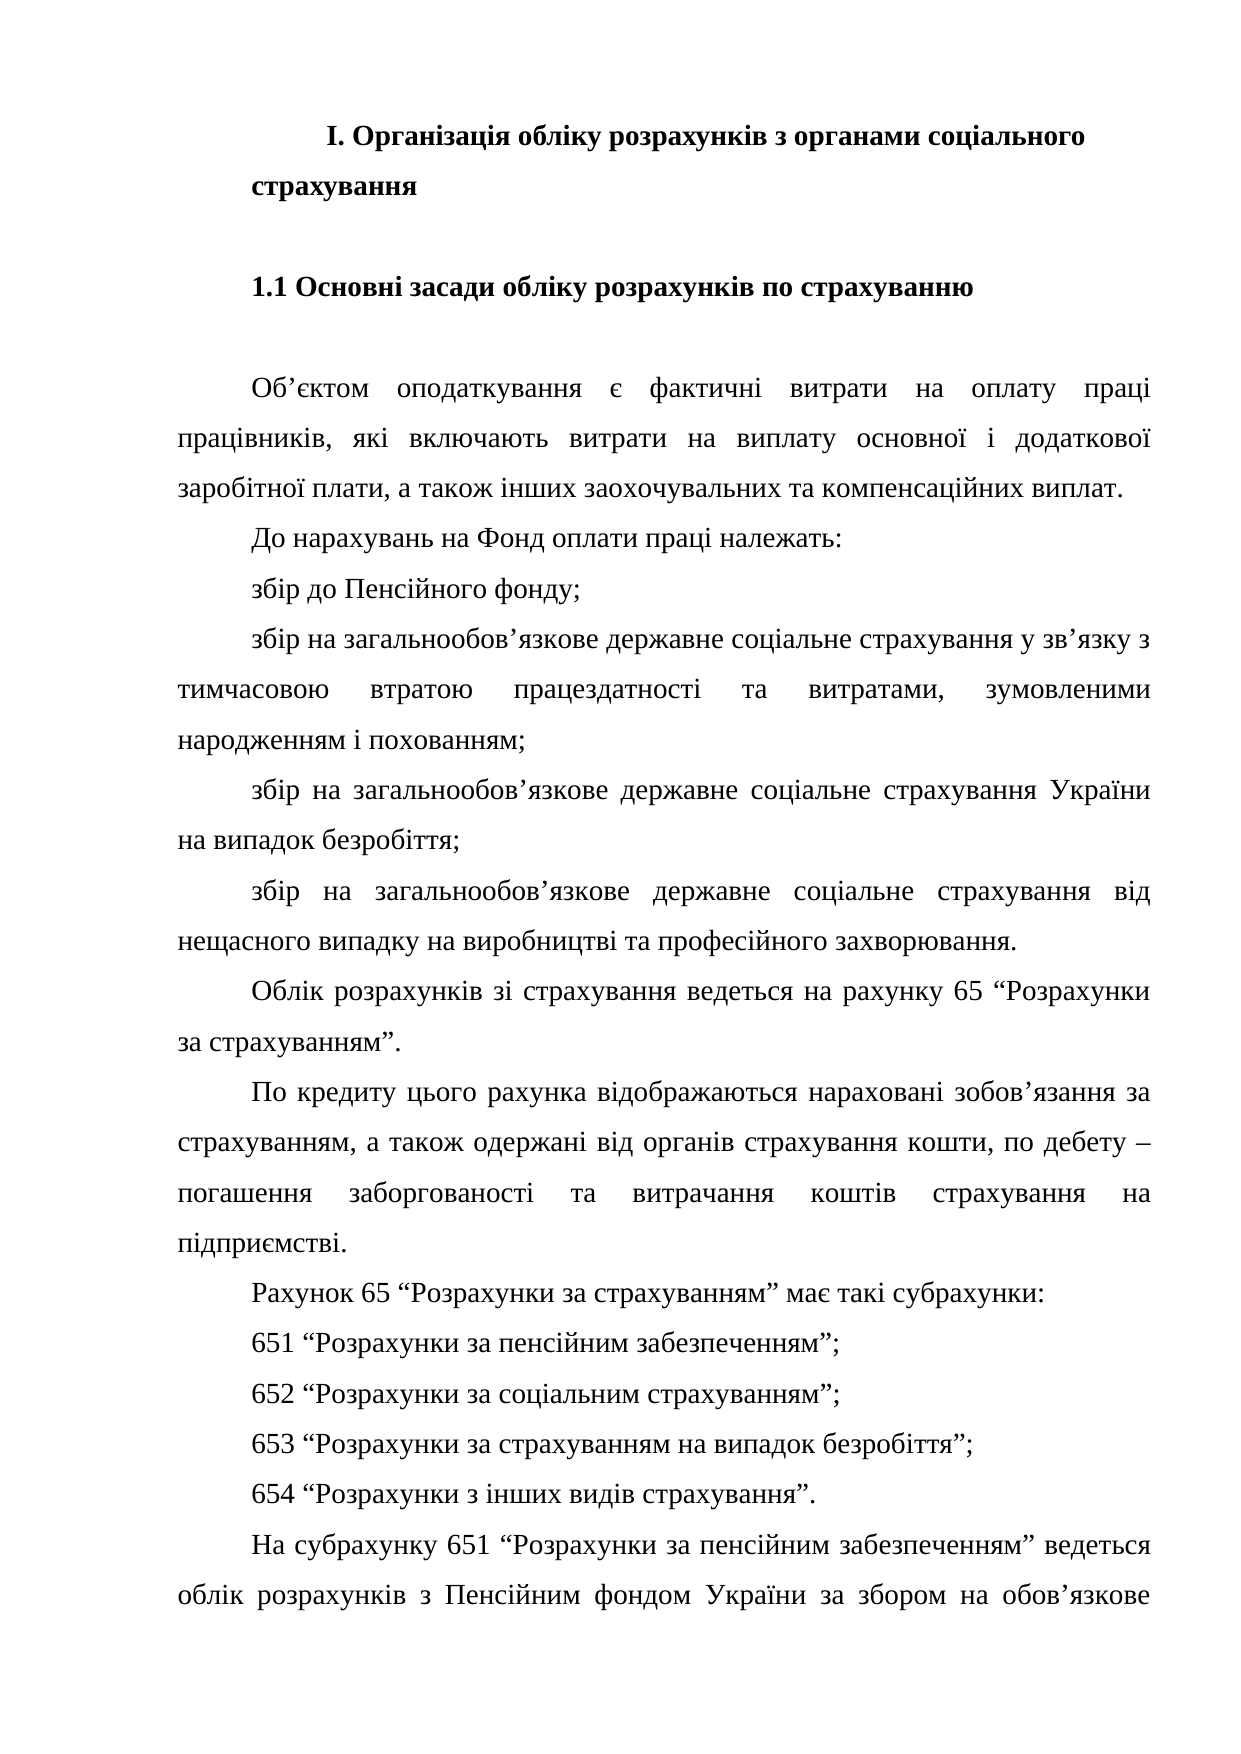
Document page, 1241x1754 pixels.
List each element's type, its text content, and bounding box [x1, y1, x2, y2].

text Облік розрахунків зі страхування ведеться на рахунку 65 “Розрахунки за страхуванням”. [177, 973, 1152, 1057]
text І. Організація обліку розрахунків з органами соціального страхування [251, 118, 1152, 202]
text 1.1 Основні засади обліку розрахунків по страхуванню [251, 269, 1152, 303]
text До нарахувань на Фонд оплати праці належать: [177, 521, 1152, 554]
text збір до Пенсійного фонду; [177, 571, 1152, 604]
text збір на загальнообов’язкове державне соціальне страхування від нещасного випадку на виробництві та професійного захворювання. [177, 873, 1152, 957]
text По кредиту цього рахунка відображаються нараховані зобов’язання за страхуванням, а також одержані від органів страхування кошти, по дебету – погашення заборгованості та витрачання коштів страхування на підприємстві. [177, 1074, 1152, 1258]
text Рахунок 65 “Розрахунки за страхуванням” має такі субрахунки: [177, 1275, 1152, 1309]
text 654 “Розрахунки з інших видів страхування”. [177, 1477, 1152, 1510]
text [177, 1527, 1152, 1611]
text збір на загальнообов’язкове державне соціальне страхування у зв’язку з тимчасовою втратою працездатності та витратами, зумовленими народженням і похованням; [177, 621, 1152, 755]
text 651 “Розрахунки за пенсійним забезпеченням”; [177, 1326, 1152, 1359]
text Об’єктом оподаткування є фактичні витрати на оплату праці працівників, які включають витрати на виплату основної і додаткової заробітної плати, а також інших заохочувальних та компенсаційних виплат. [177, 370, 1152, 504]
text 652 “Розрахунки за соціальним страхуванням”; [177, 1376, 1152, 1409]
text збір на загальнообов’язкове державне соціальне страхування України на випадок безробіття; [177, 772, 1152, 856]
text 653 “Розрахунки за страхуванням на випадок безробіття”; [177, 1426, 1152, 1460]
